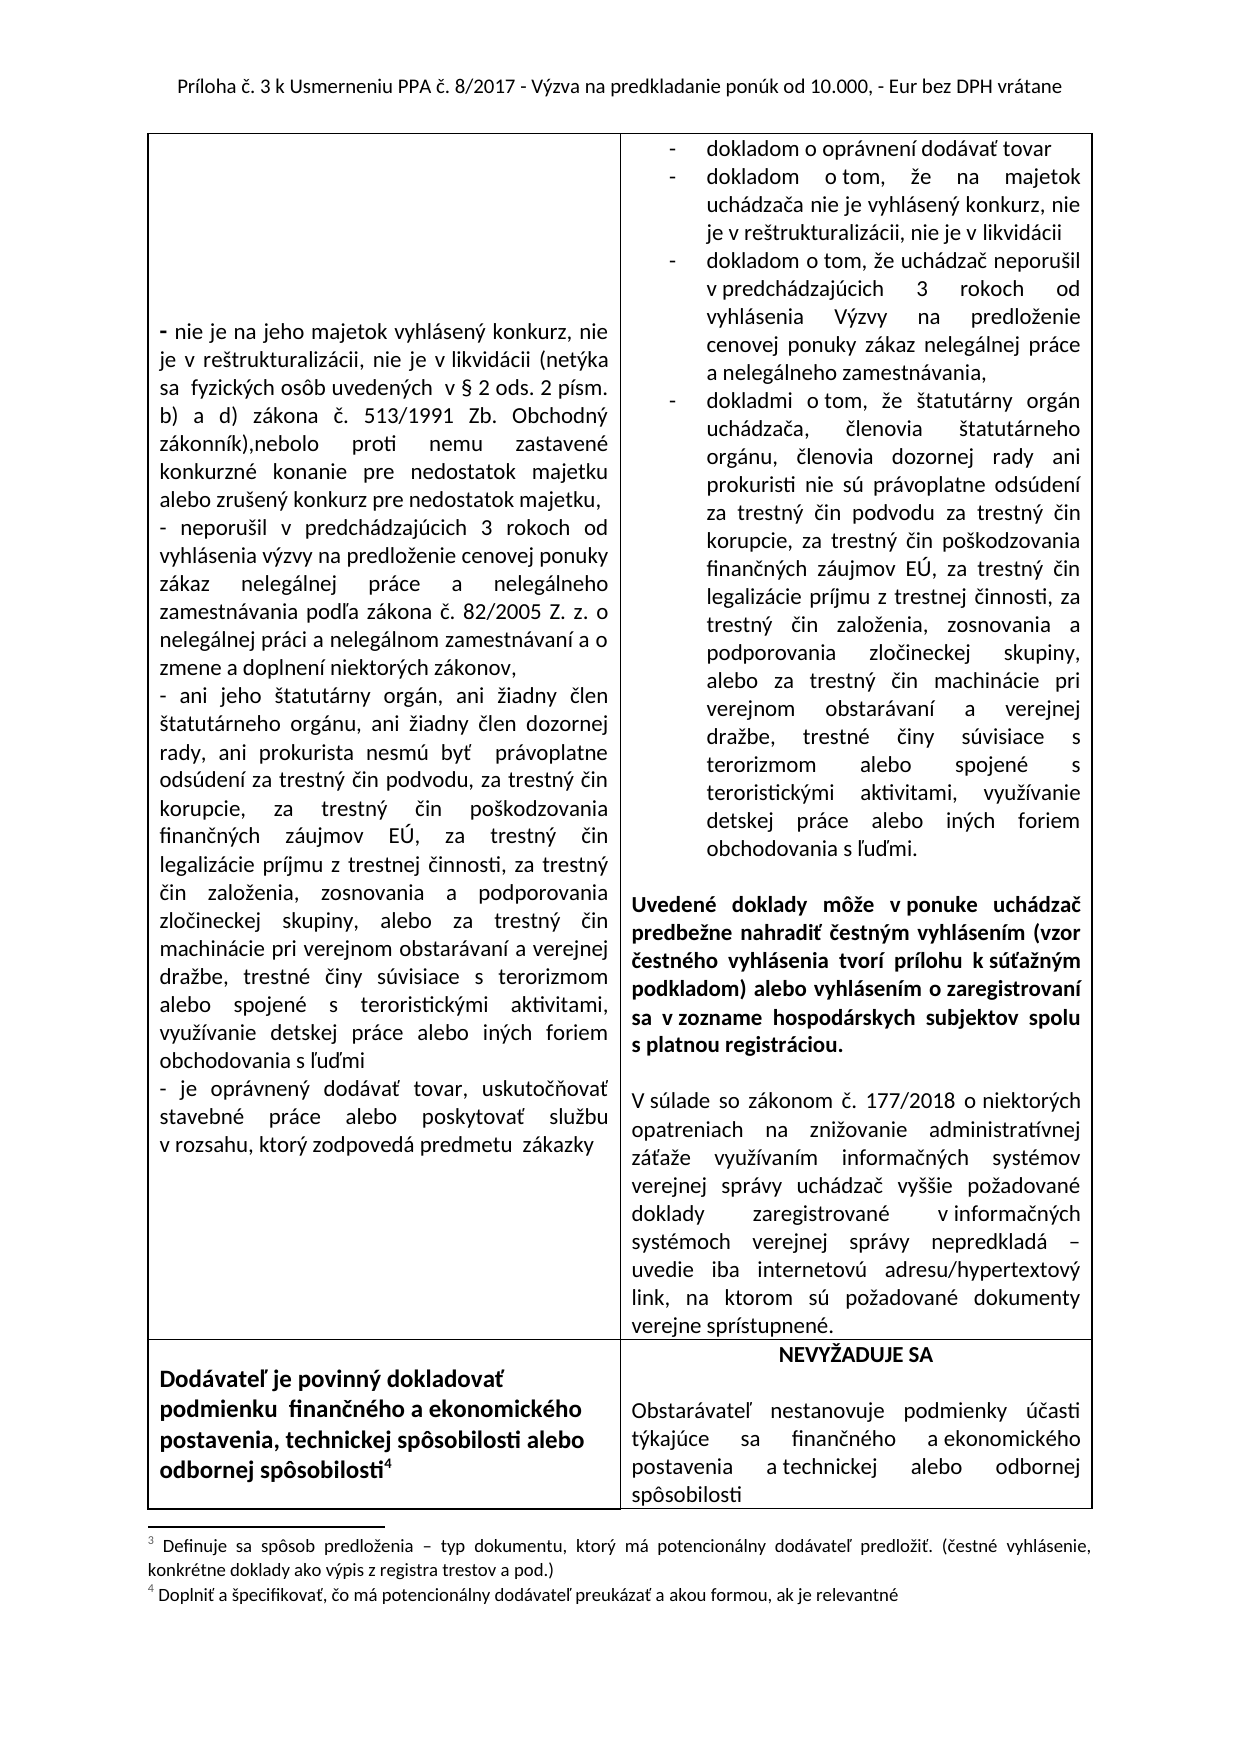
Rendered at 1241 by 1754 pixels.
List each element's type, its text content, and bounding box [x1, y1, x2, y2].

table_cell NEVYŽADUJE SA Obstarávateľ nestanovuje podmienky účasti týkajúce sa finančného a ekonomického postavenia a technickej alebo odbornej spôsobilosti [621, 1340, 1091, 1508]
table_cell Dodávateľ je povinný dokladovať podmienku finančného a ekonomického postavenia, technickej spôsobilosti alebo odbornej spôsobilosti [149, 1340, 620, 1508]
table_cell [149, 134, 620, 1339]
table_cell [621, 134, 1091, 1339]
